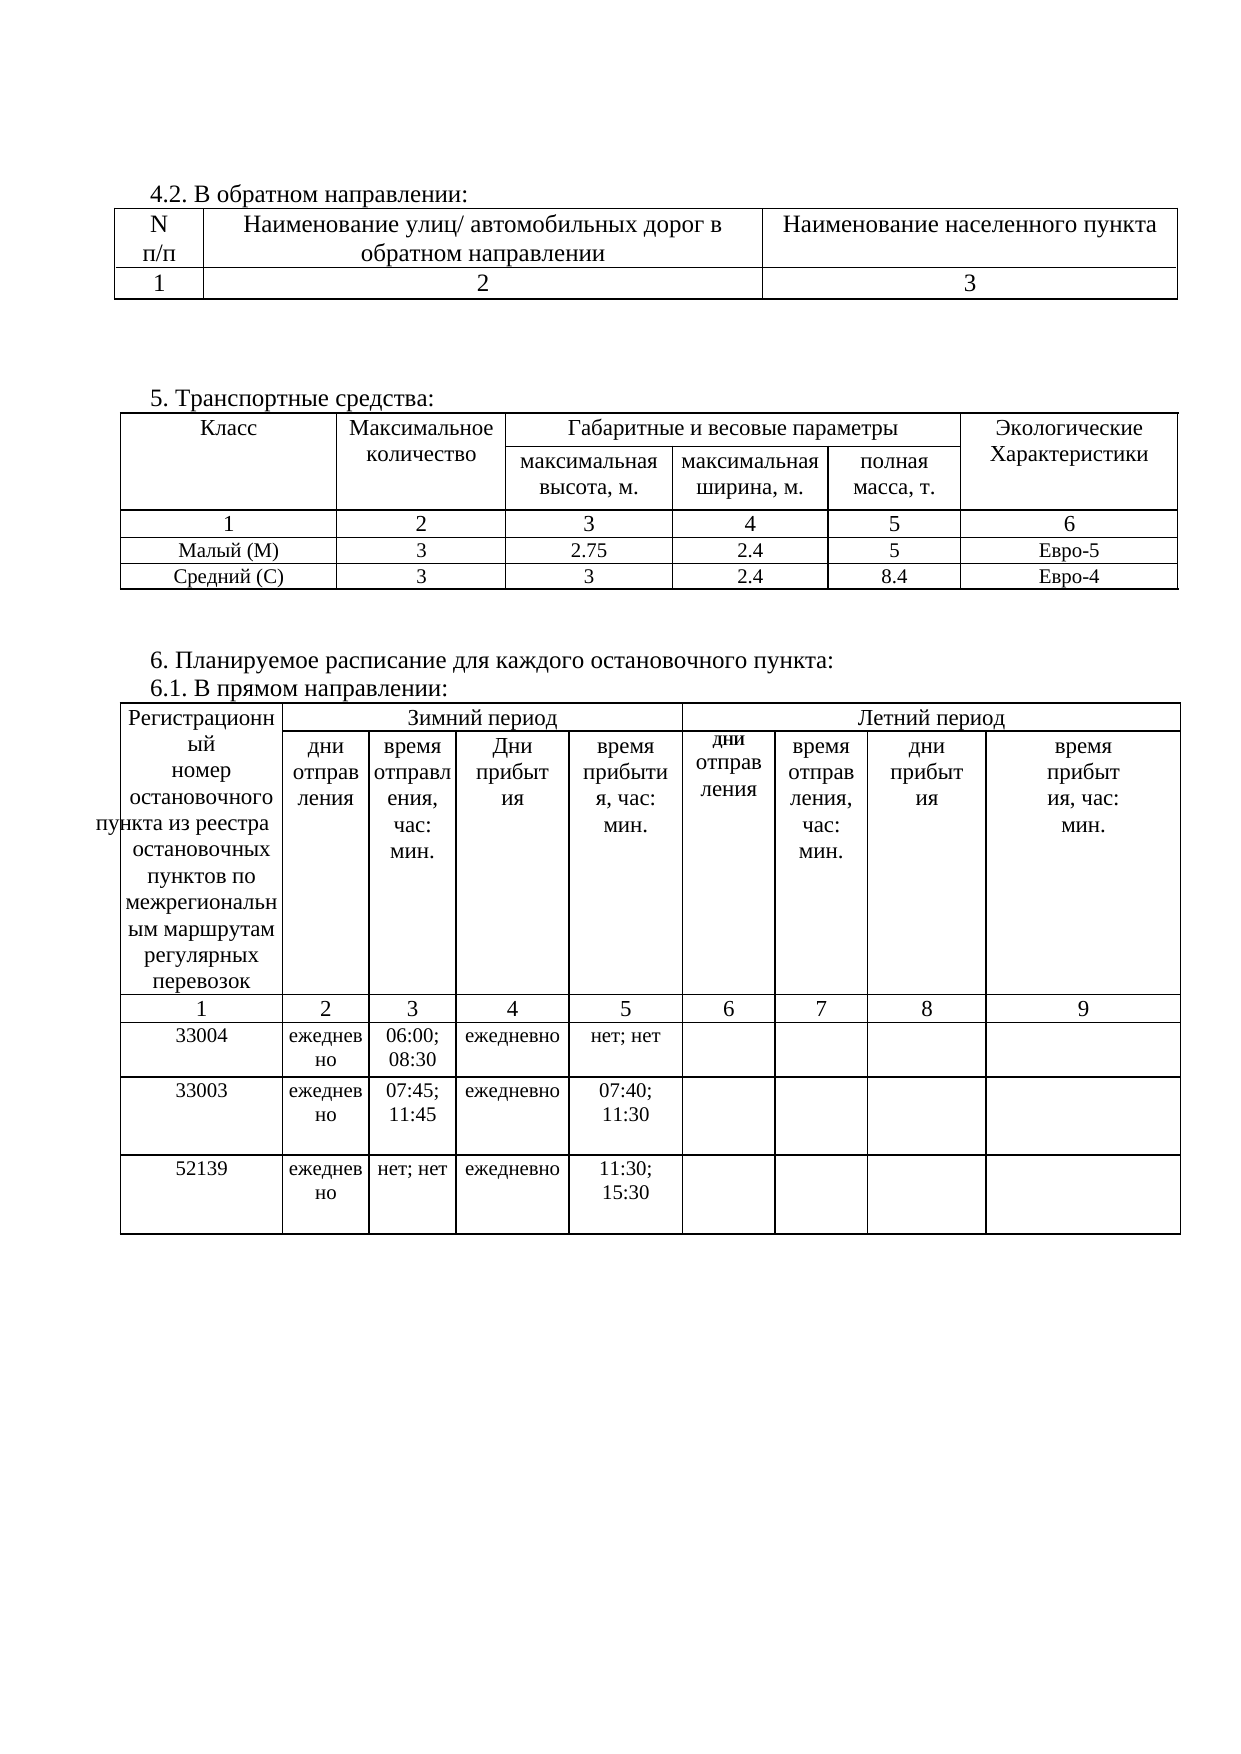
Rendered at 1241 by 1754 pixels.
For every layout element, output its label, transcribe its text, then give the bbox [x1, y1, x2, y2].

table_cell 3 [337, 538, 505, 562]
table_cell 2 [283, 995, 368, 1022]
table_cell время прибыт ия, час: мин. [987, 732, 1180, 994]
text 4.2. В обратном направлении: [150, 179, 1090, 207]
table_cell максимальная ширина, м. [673, 447, 827, 509]
table_cell 4 [673, 511, 827, 537]
text 6.1. В прямом направлении: [150, 673, 1090, 702]
table_cell 5 [829, 538, 960, 562]
table_cell время отправ ления, час: мин. [776, 732, 867, 994]
table_cell 3 [506, 564, 672, 588]
table_cell 5 [829, 511, 960, 537]
table_header Наименование улиц/ автомобильных дорог в обратном направлении [204, 209, 762, 267]
table_cell [987, 1023, 1180, 1076]
table_cell дни отправ ления [283, 732, 368, 994]
table_header Класс [121, 414, 336, 509]
table_cell 1 [121, 995, 282, 1022]
table_cell [776, 1023, 867, 1076]
table_cell ежедневно [457, 1078, 568, 1154]
table_cell [776, 1156, 867, 1233]
table_header Наименование населенного пункта [763, 209, 1177, 267]
table_cell 33003 [121, 1078, 282, 1154]
table_cell полная масса, т. [829, 447, 960, 509]
table_cell 2.75 [506, 538, 672, 562]
table_cell 2 [204, 268, 762, 298]
table_cell 1 [121, 511, 336, 537]
table_cell 06:00; 08:30 [370, 1023, 455, 1076]
table_header Регистрационный номер остановочного пункта из реестра остановочных пунктов по межрегиональным маршрутам регулярных перевозок [121, 704, 282, 994]
table_header Летний период [683, 704, 1180, 730]
table_cell ежедневно [283, 1156, 368, 1233]
table_cell 5 [570, 995, 682, 1022]
table_cell дни прибыт ия [868, 732, 985, 994]
table_cell Евро-4 [961, 564, 1177, 588]
table_cell [683, 1023, 774, 1076]
table_cell 52139 [121, 1156, 282, 1233]
table_cell [776, 1078, 867, 1154]
table_cell 2 [337, 511, 505, 537]
table_header Экологические Характеристики [961, 414, 1177, 509]
table_cell Средний (С) [121, 564, 336, 588]
table_cell время прибыти я, час: мин. [570, 732, 682, 994]
table_cell ежедневно [457, 1023, 568, 1076]
table_cell 07:40; 11:30 [570, 1078, 682, 1154]
table_cell 6 [961, 511, 1177, 537]
text 5. Транспортные средства: [150, 383, 1090, 412]
table_cell 8.4 [829, 564, 960, 588]
table_cell нет; нет [570, 1023, 682, 1076]
table_cell 3 [763, 267, 1177, 298]
table_cell 2.4 [673, 564, 827, 588]
table_header N п/п [115, 209, 203, 267]
table_cell максимальная высота, м. [506, 447, 672, 509]
table_cell 3 [370, 995, 455, 1022]
table_cell [868, 1156, 985, 1233]
table_header Максимальное количество [337, 414, 505, 509]
table_cell 07:45; 11:45 [370, 1078, 455, 1154]
table_header Зимний период [283, 704, 682, 730]
table_cell время отправл ения, час: мин. [370, 732, 455, 994]
table_cell Малый (М) [121, 538, 336, 562]
table_cell 3 [506, 511, 672, 537]
table_cell 11:30; 15:30 [570, 1156, 682, 1233]
table_cell 33004 [121, 1023, 282, 1076]
table_cell [683, 1078, 774, 1154]
text 6. Планируемое расписание для каждого остановочного пункта: [150, 645, 1090, 673]
table_cell 8 [868, 995, 985, 1022]
table_cell [987, 1078, 1180, 1154]
table_cell [987, 1156, 1180, 1233]
table_cell 2.4 [673, 538, 827, 562]
table_cell ежедневно [283, 1078, 368, 1154]
table_cell 1 [115, 268, 203, 298]
table_cell 3 [337, 564, 505, 588]
table_cell 7 [776, 995, 867, 1022]
table_cell [868, 1078, 985, 1154]
table_cell 9 [987, 995, 1180, 1022]
table_cell 4 [457, 995, 568, 1022]
table_cell 6 [683, 995, 774, 1022]
table_cell [683, 1156, 774, 1233]
table_cell нет; нет [370, 1156, 455, 1233]
table_cell ежедневно [283, 1023, 368, 1076]
table_cell ежедневно [457, 1156, 568, 1233]
table_cell Евро-5 [961, 538, 1177, 562]
table_cell [868, 1023, 985, 1076]
table_cell Дни прибыт ия [457, 732, 568, 994]
table_cell ДНИ отправ ления [683, 732, 774, 994]
table_header Габаритные и весовые параметры [506, 414, 960, 446]
